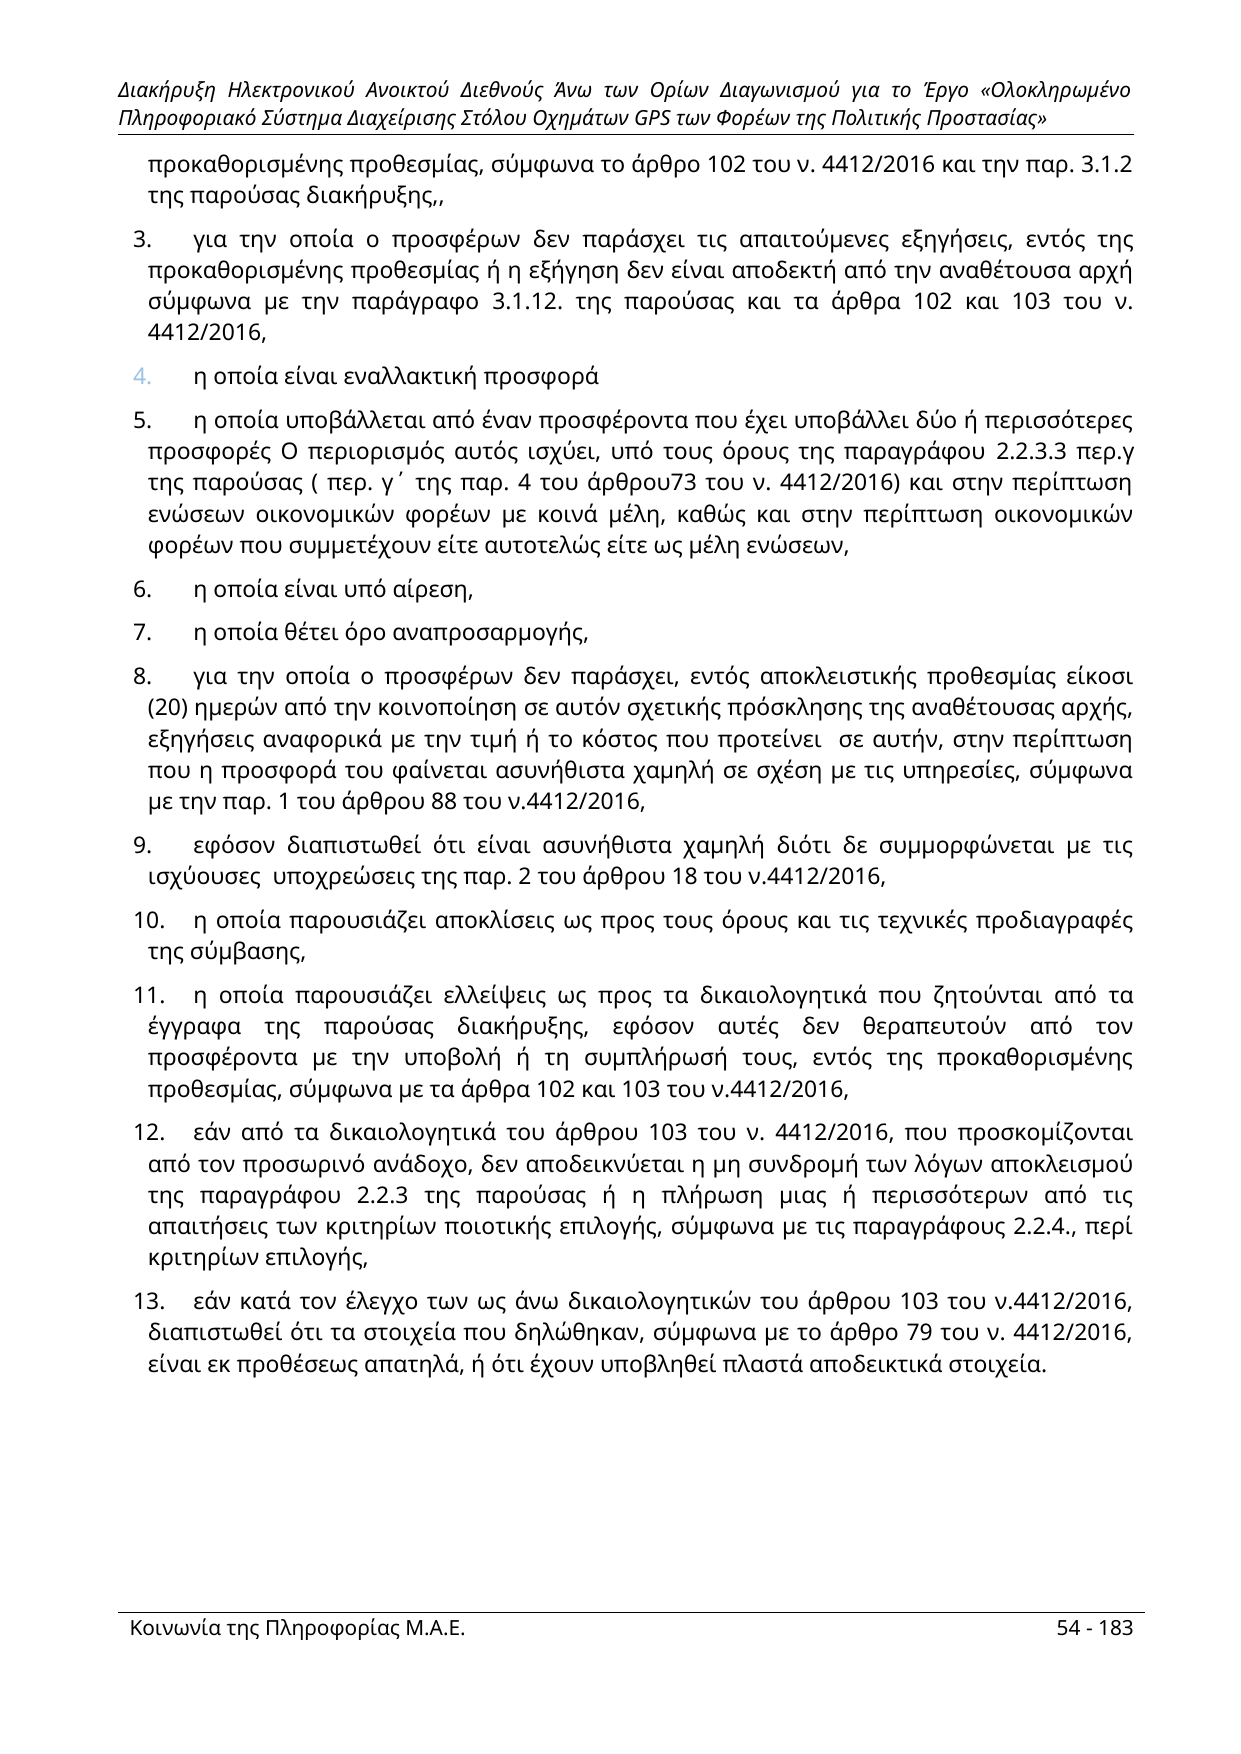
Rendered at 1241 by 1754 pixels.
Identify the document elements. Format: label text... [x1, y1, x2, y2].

list η οποία είναι εναλλακτική προσφορά [133, 360, 1134, 391]
list για την οποία ο προσφέρων δεν παράσχει, εντός αποκλειστικής προθεσμίας είκοσι (20) ημερών από την κοινοποίηση σε αυτόν σχετικής πρόσκλησης της αναθέτουσας αρχής, εξηγήσεις αναφορικά με την τιμή ή το κόστος που προτείνει σε αυτήν, στην περίπτωση που η προσφορά του φαίνεται ασυνήθιστα χαμηλή σε σχέση με τις υπηρεσίες, σύμφωνα με την παρ. 1 του άρθρου 88 του ν.4412/2016, [133, 660, 1134, 816]
list για την οποία ο προσφέρων δεν παράσχει τις απαιτούμενες εξηγήσεις, εντός της προκαθορισμένης προθεσμίας ή η εξήγηση δεν είναι αποδεκτή από την αναθέτουσα αρχή σύμφωνα με την παράγραφο 3.1.12. της παρούσας και τα άρθρα 102 και 103 του ν. 4412/2016, [133, 222, 1134, 347]
list εφόσον διαπιστωθεί ότι είναι ασυνήθιστα χαμηλή διότι δε συμμορφώνεται με τις ισχύουσες υποχρεώσεις της παρ. 2 του άρθρου 18 του ν.4412/2016, [133, 829, 1134, 891]
list εάν κατά τον έλεγχο των ως άνω δικαιολογητικών του άρθρου 103 του ν.4412/2016, διαπιστωθεί ότι τα στοιχεία που δηλώθηκαν, σύμφωνα με το άρθρο 79 του ν. 4412/2016, είναι εκ προθέσεως απατηλά, ή ότι έχουν υποβληθεί πλαστά αποδεικτικά στοιχεία. [133, 1285, 1134, 1379]
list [133, 147, 1134, 210]
list η οποία υποβάλλεται από έναν προσφέροντα που έχει υποβάλλει δύο ή περισσότερες προσφορές Ο περιορισμός αυτός ισχύει, υπό τους όρους της παραγράφου 2.2.3.3 περ.γ της παρούσας ( περ. γ΄ της παρ. 4 του άρθρου73 του ν. 4412/2016) και στην περίπτωση ενώσεων οικονομικών φορέων με κοινά μέλη, καθώς και στην περίπτωση οικονομικών φορέων που συμμετέχουν είτε αυτοτελώς είτε ως μέλη ενώσεων, [133, 404, 1134, 560]
list εάν από τα δικαιολογητικά του άρθρου 103 του ν. 4412/2016, που προσκομίζονται από τον προσωρινό ανάδοχο, δεν αποδεικνύεται η μη συνδρομή των λόγων αποκλεισμού της παραγράφου 2.2.3 της παρούσας ή η πλήρωση μιας ή περισσότερων από τις απαιτήσεις των κριτηρίων ποιοτικής επιλογής, σύμφωνα με τις παραγράφους 2.2.4., περί κριτηρίων επιλογής, [133, 1116, 1134, 1272]
list η οποία είναι υπό αίρεση, [133, 572, 1134, 604]
list η οποία παρουσιάζει αποκλίσεις ως προς τους όρους και τις τεχνικές προδιαγραφές της σύμβασης, [133, 904, 1134, 966]
list η οποία παρουσιάζει ελλείψεις ως προς τα δικαιολογητικά που ζητούνται από τα έγγραφα της παρούσας διακήρυξης, εφόσον αυτές δεν θεραπευτούν από τον προσφέροντα με την υποβολή ή τη συμπλήρωσή τους, εντός της προκαθορισμένης προθεσμίας, σύμφωνα με τα άρθρα 102 και 103 του ν.4412/2016, [133, 979, 1134, 1104]
list η οποία θέτει όρο αναπροσαρμογής, [133, 616, 1134, 647]
